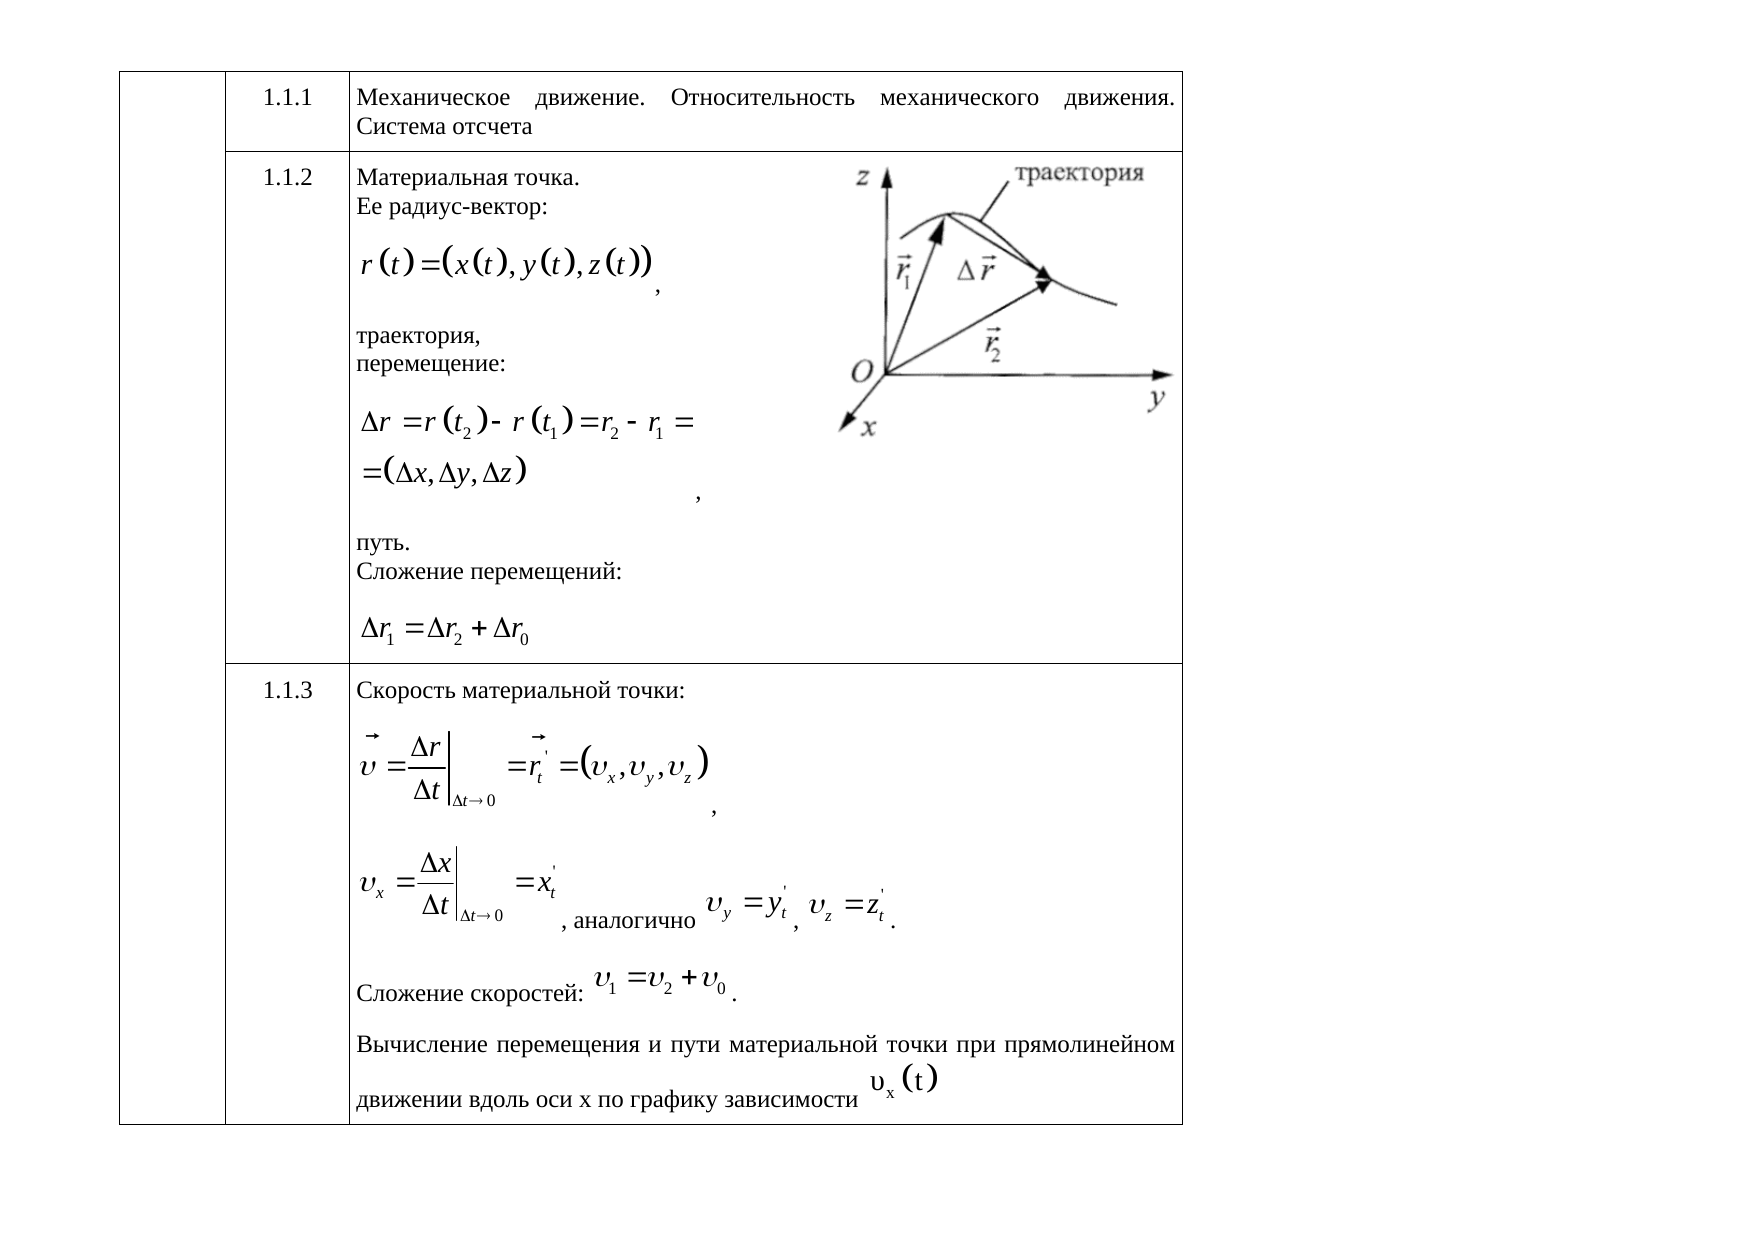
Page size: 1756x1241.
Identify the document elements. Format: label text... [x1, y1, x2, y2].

table_cell , аналогично , . [350, 829, 1182, 944]
picture [834, 162, 1177, 442]
table_cell Механическое движение. Относительность механического движения. Система отсчета [350, 72, 1182, 151]
table_cell [828, 152, 1182, 663]
table_cell [120, 72, 225, 1124]
table_cell Материальная точка. Ее радиус-вектор: [350, 152, 828, 230]
table_cell путь. Сложение перемещений: [350, 516, 828, 595]
table_cell Сложение скоростей: . [350, 945, 1182, 1017]
table_cell 1.1.2 [226, 152, 349, 663]
table_cell , [350, 230, 828, 308]
table_cell траектория, перемещение: [350, 308, 828, 388]
table_cell , [350, 714, 1182, 829]
table_cell 1.1.1 [226, 72, 349, 151]
table_cell [350, 595, 828, 663]
table_cell Вычисление перемещения и пути материальной точки при прямолинейном движении вдоль оси x по графику зависимости [350, 1018, 1182, 1124]
table_cell Скорость материальной точки: [350, 664, 1182, 714]
table_cell 1.1.3 [226, 664, 349, 1124]
table_cell , [350, 388, 828, 516]
